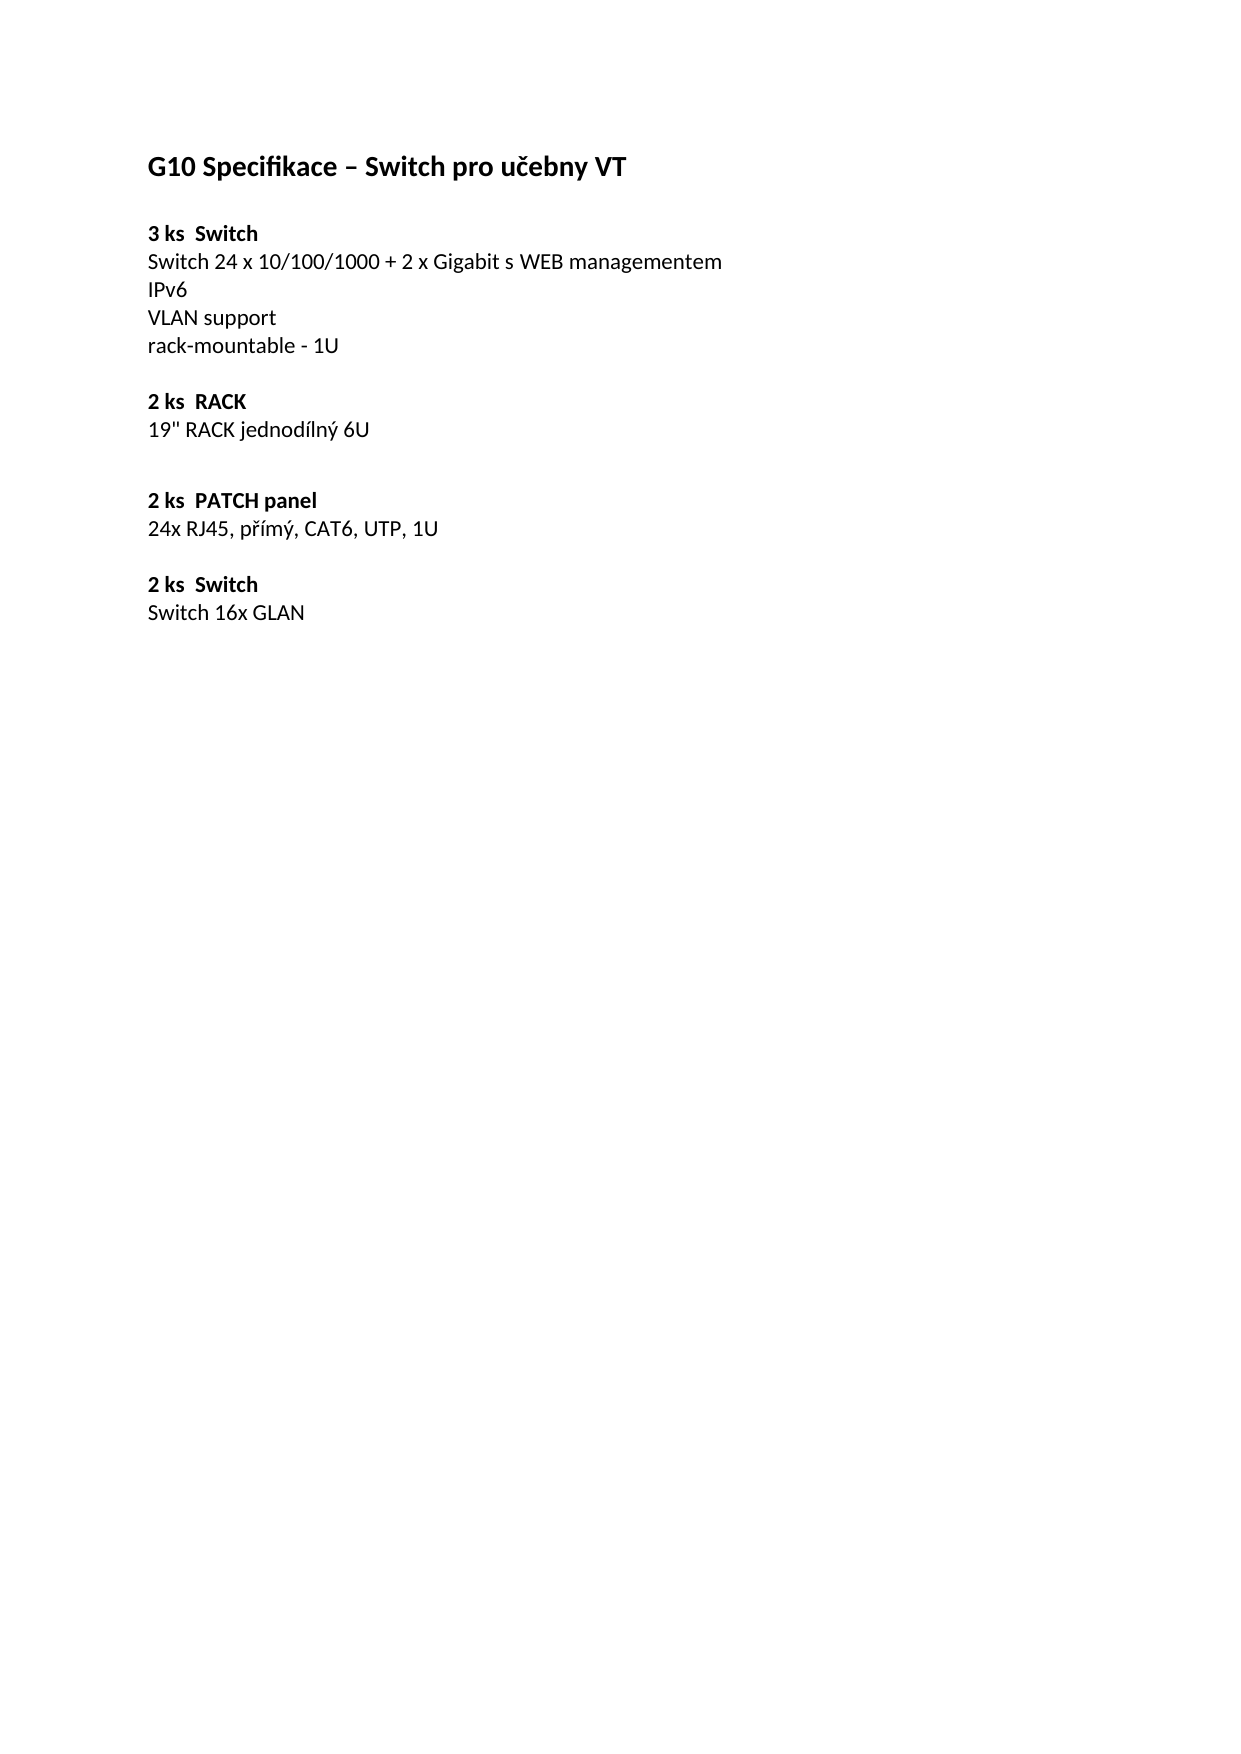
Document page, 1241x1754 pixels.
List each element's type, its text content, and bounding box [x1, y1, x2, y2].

text 19" RACK jednodílný 6U [148, 415, 1093, 443]
text VLAN support [148, 303, 1093, 331]
text rack-mountable - 1U [148, 331, 1093, 359]
text 2 ks RACK [148, 387, 1093, 415]
text 24x RJ45, přímý, CAT6, UTP, 1U [148, 514, 1093, 542]
text IPv6 [148, 275, 1093, 303]
text G10 Specifikace – Switch pro učebny VT [148, 148, 1093, 183]
text 2 ks PATCH panel [148, 486, 1093, 514]
text 2 ks Switch [148, 570, 1093, 598]
text 3 ks Switch [148, 219, 1093, 247]
text Switch 16x GLAN [148, 598, 1093, 626]
text Switch 24 x 10/100/1000 + 2 x Gigabit s WEB managementem [148, 247, 1093, 275]
